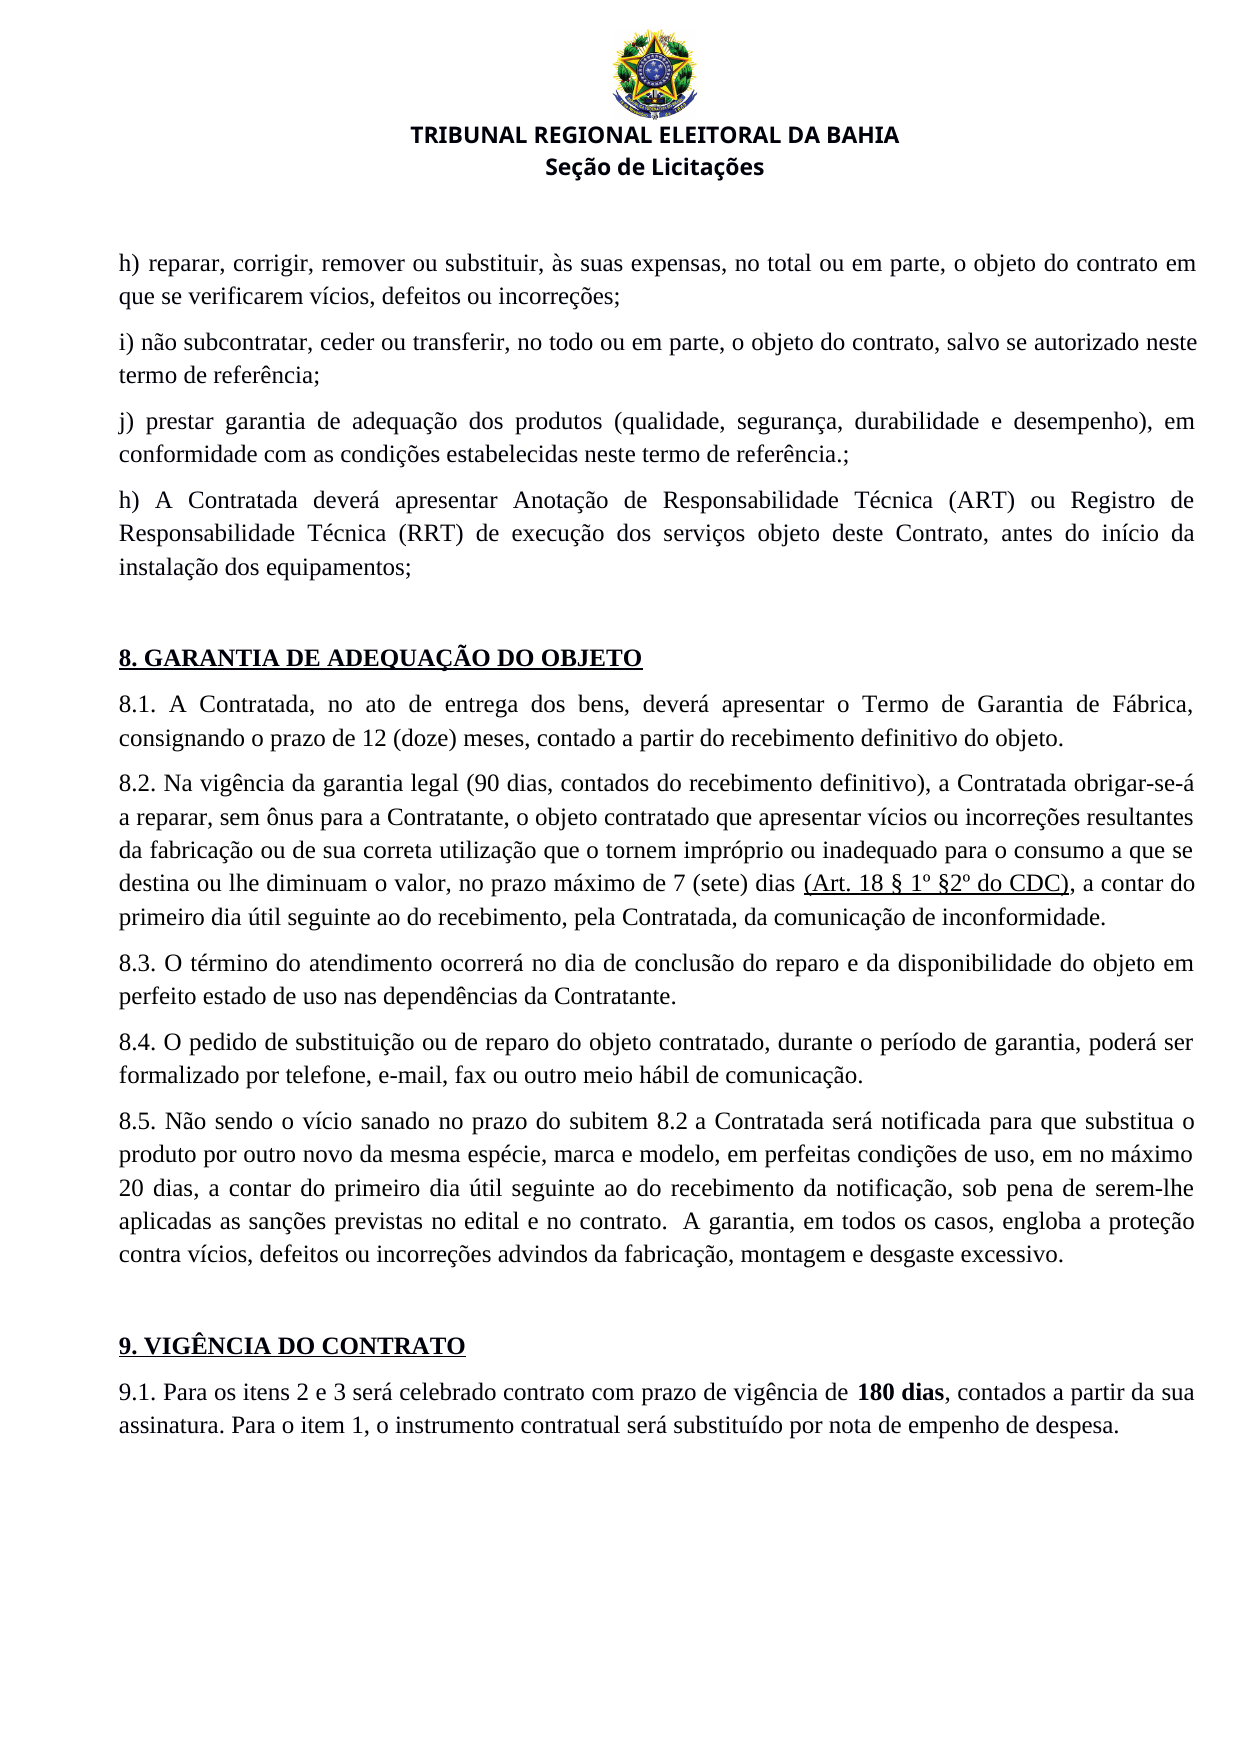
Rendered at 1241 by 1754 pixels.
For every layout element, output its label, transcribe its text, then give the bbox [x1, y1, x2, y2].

text 8.5. Não sendo o vício sanado no prazo do subitem 8.2 a Contratada será notificada para que substitua o produto por outro novo da mesma espécie, marca e modelo, em perfeitas condições de uso, em no máximo 20 dias, a contar do primeiro dia útil seguinte ao do recebimento da notificação, sob pena de serem-lhe aplicadas as sanções previstas no edital e no contrato. A garantia, em todos os casos, engloba a proteção contra vícios, defeitos ou incorreções advindos da fabricação, montagem e desgaste excessivo. [119, 1103, 1195, 1269]
text 8.1. A Contratada, no ato de entrega dos bens, deverá apresentar o Termo de Garantia de Fábrica, consignando o prazo de 12 (doze) meses, contado a partir do recebimento definitivo do objeto. [119, 686, 1195, 753]
text 9. VIGÊNCIA DO CONTRATO [119, 1328, 1166, 1361]
text 8. GARANTIA DE ADEQUAÇÃO DO OBJETO [119, 640, 1166, 673]
text j) prestar garantia de adequação dos produtos (qualidade, segurança, durabilidade e desempenho), em conformidade com as condições estabelecidas neste termo de referência.; [119, 403, 1195, 469]
text 8.3. O término do atendimento ocorrerá no dia de conclusão do reparo e da disponibilidade do objeto em perfeito estado de uso nas dependências da Contratante. [119, 944, 1195, 1011]
text h) A Contratada deverá apresentar Anotação de Responsabilidade Técnica (ART) ou Registro de Responsabilidade Técnica (RRT) de execução dos serviços objeto deste Contrato, antes do início da instalação dos equipamentos; [119, 482, 1195, 582]
text 9.1. Para os itens 2 e 3 será celebrado contrato com prazo de vigência de 180 dias, contados a partir da sua assinatura. Para o item 1, o instrumento contratual será substituído por nota de empenho de despesa. [119, 1373, 1195, 1440]
text 8.4. O pedido de substituição ou de reparo do objeto contratado, durante o período de garantia, poderá ser formalizado por telefone, e-mail, fax ou outro meio hábil de comunicação. [119, 1023, 1195, 1090]
text i) não subcontratar, ceder ou transferir, no todo ou em parte, o objeto do contrato, salvo se autorizado neste termo de referência; [119, 323, 1198, 390]
text 8.2. Na vigência da garantia legal (90 dias, contados do recebimento definitivo), a Contratada obrigar-se-á a reparar, sem ônus para a Contratante, o objeto contratado que apresentar vícios ou incorreções resultantes da fabricação ou de sua correta utilização que o tornem impróprio ou inadequado para o consumo a que se destina ou lhe diminuam o valor, no prazo máximo de 7 (sete) dias (Art. 18 § 1º §2º do CDC), a contar do primeiro dia útil seguinte ao do recebimento, pela Contratada, da comunicação de inconformidade. [119, 765, 1195, 932]
text h) reparar, corrigir, remover ou substituir, às suas expensas, no total ou em parte, o objeto do contrato em que se verificarem vícios, defeitos ou incorreções; [119, 244, 1198, 311]
